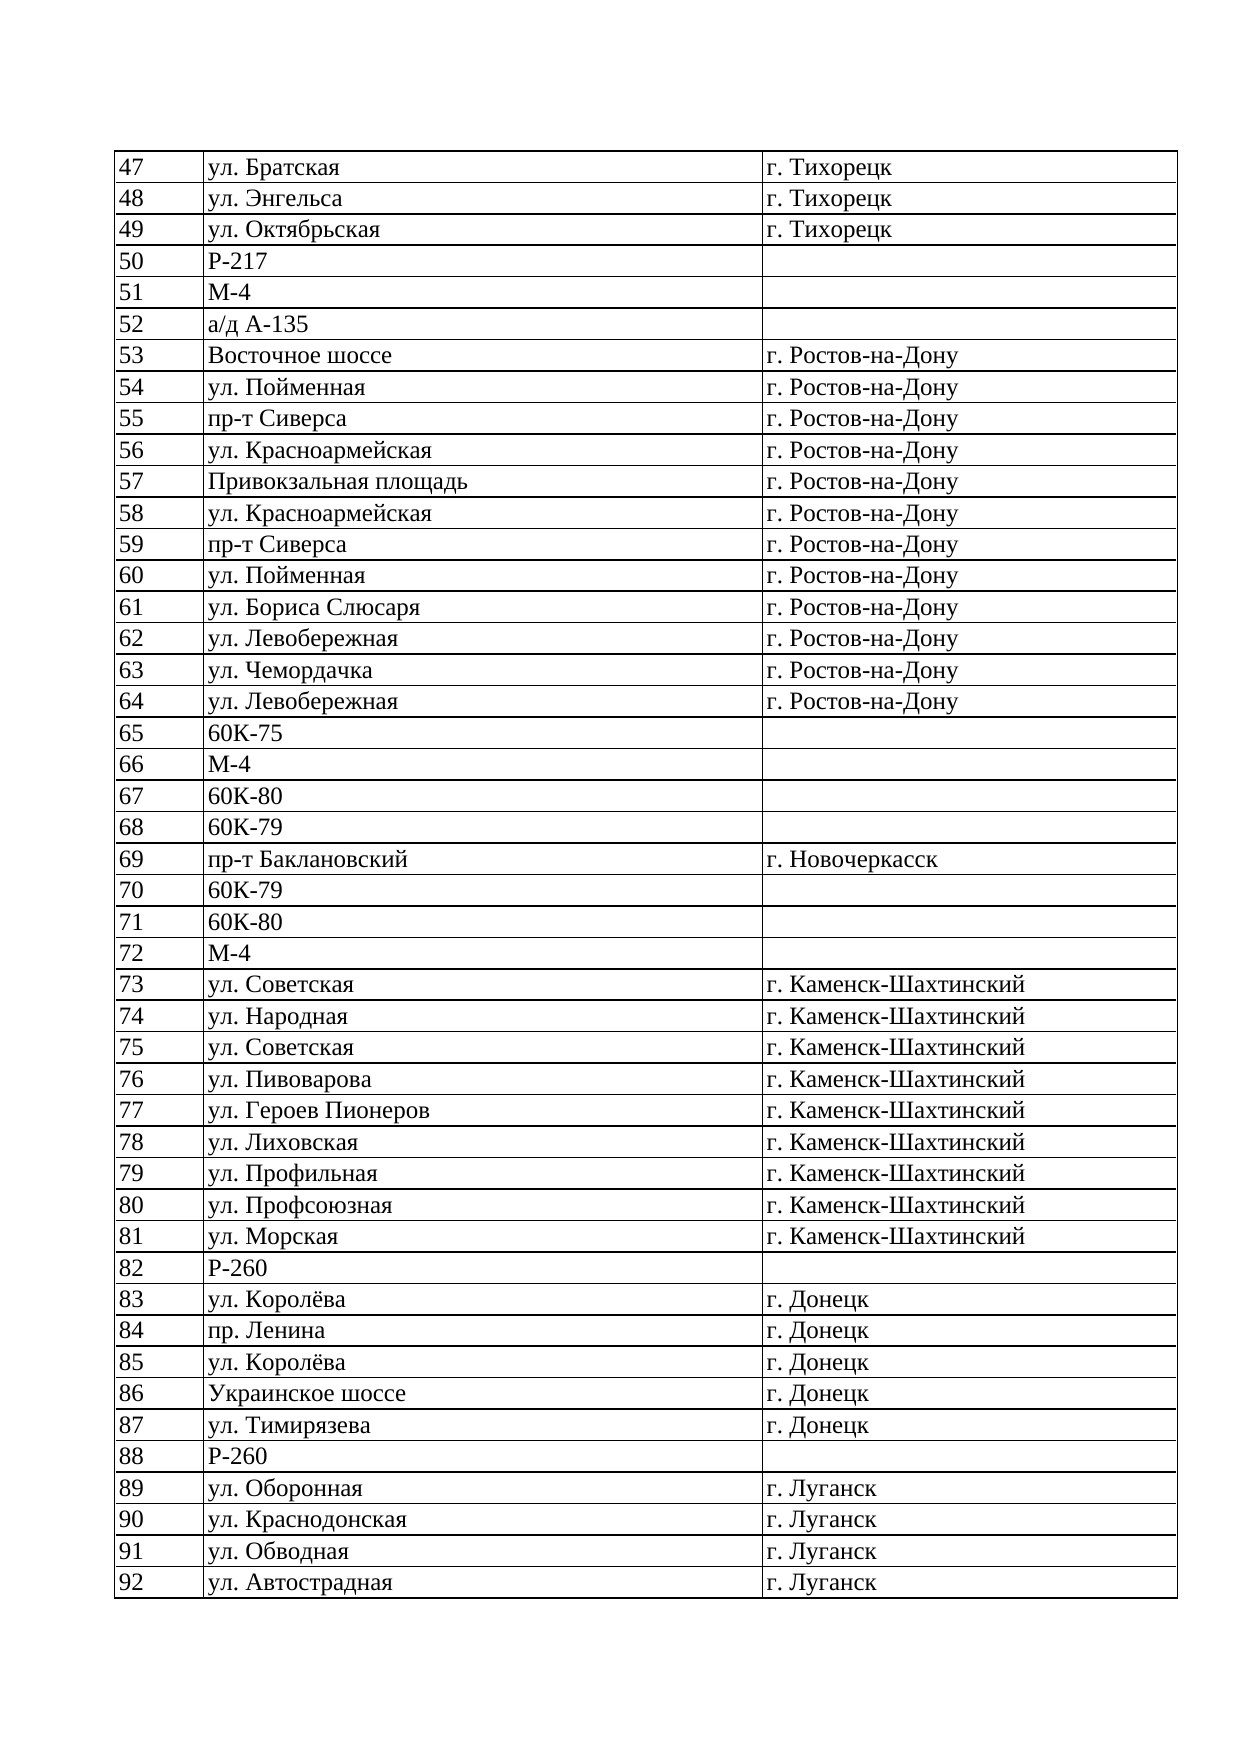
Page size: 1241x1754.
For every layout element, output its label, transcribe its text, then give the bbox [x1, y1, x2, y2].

table_cell 47 [115, 152, 203, 181]
table_cell 80 [115, 1189, 203, 1219]
table_cell ул. Бориса Слюсаря [204, 592, 762, 622]
table_cell г. Каменск-Шахтинский [763, 1188, 1177, 1219]
table_cell 63 [115, 654, 203, 685]
table_cell М-4 [204, 277, 762, 307]
table_cell 71 [115, 906, 203, 936]
table_cell пр-т Сиверса [204, 403, 762, 433]
table_cell 73 [115, 969, 203, 999]
table_cell г. Луганск [763, 1534, 1177, 1566]
table_cell 72 [115, 938, 203, 968]
table_cell 56 [115, 434, 203, 464]
table_cell г. Тихорецк [763, 213, 1177, 244]
table_cell 68 [115, 812, 203, 842]
table_cell г. Каменск-Шахтинский [763, 1031, 1177, 1062]
table_cell М-4 [204, 749, 762, 779]
table_cell г. Донецк [763, 1377, 1177, 1408]
table_cell 60 [115, 560, 203, 590]
table_cell [763, 936, 1177, 968]
table_cell г. Каменск-Шахтинский [763, 968, 1177, 999]
table_cell Р-217 [204, 246, 762, 276]
table_cell 59 [115, 529, 203, 559]
table_cell Р-260 [204, 1441, 762, 1471]
table_cell [763, 244, 1177, 276]
table_cell г. Ростов-на-Дону [763, 559, 1177, 590]
table_cell г. Новочеркасск [763, 842, 1177, 873]
table_cell пр-т Сиверса [204, 529, 762, 559]
table_cell ул. Пойменная [204, 561, 762, 590]
table_cell 89 [115, 1472, 203, 1503]
table_cell Восточное шоссе [204, 340, 762, 370]
table_cell ул. Советская [204, 970, 762, 999]
table_cell 64 [115, 686, 203, 716]
table_cell г. Ростов-на-Дону [763, 496, 1177, 527]
table_cell 67 [115, 780, 203, 811]
table_cell [763, 1251, 1177, 1282]
table_cell 54 [115, 371, 203, 402]
table_cell 65 [115, 717, 203, 748]
table_cell 55 [115, 403, 203, 433]
table_cell 49 [115, 214, 203, 244]
table_cell г. Луганск [763, 1566, 1177, 1597]
table_cell 50 [115, 245, 203, 276]
table_cell 60К-80 [204, 907, 762, 936]
table_cell 61 [115, 591, 203, 622]
table_cell г. Каменск-Шахтинский [763, 1125, 1177, 1157]
table_cell г. Ростов-на-Дону [763, 685, 1177, 716]
table_cell 91 [115, 1535, 203, 1566]
table_cell г. Тихорецк [763, 181, 1177, 213]
table_cell [763, 811, 1177, 842]
table_cell М-4 [204, 938, 762, 968]
table_cell ул. Красноармейская [204, 498, 762, 527]
table_cell ул. Пивоварова [204, 1064, 762, 1094]
table_cell 84 [115, 1315, 203, 1345]
table_cell г. Тихорецк [763, 152, 1177, 181]
table_cell ул. Левобережная [204, 623, 762, 653]
table_cell [763, 276, 1177, 307]
table_cell ул. Красноармейская [204, 435, 762, 464]
table_cell 51 [115, 277, 203, 307]
table_cell ул. Обводная [204, 1536, 762, 1566]
table_cell ул. Краснодонская [204, 1504, 762, 1534]
table_cell 60К-79 [204, 875, 762, 905]
table_cell г. Каменск-Шахтинский [763, 1157, 1177, 1188]
table_cell ул. Советская [204, 1032, 762, 1062]
table_cell г. Луганск [763, 1471, 1177, 1503]
table_cell Р-260 [204, 1253, 762, 1282]
table_cell г. Каменск-Шахтинский [763, 999, 1177, 1031]
table_cell 86 [115, 1378, 203, 1408]
table_cell 52 [115, 308, 203, 339]
table_cell 78 [115, 1126, 203, 1157]
table_cell [763, 1440, 1177, 1471]
table_cell ул. Морская [204, 1221, 762, 1251]
table_cell 76 [115, 1063, 203, 1094]
table_cell 81 [115, 1221, 203, 1251]
table_cell г. Ростов-на-Дону [763, 622, 1177, 653]
table_cell г. Каменск-Шахтинский [763, 1220, 1177, 1251]
table_cell 77 [115, 1095, 203, 1125]
table_cell [763, 307, 1177, 339]
table_cell г. Ростов-на-Дону [763, 528, 1177, 559]
table_cell ул. Автострадная [204, 1567, 762, 1597]
table_cell 92 [115, 1567, 203, 1597]
table_cell г. Луганск [763, 1503, 1177, 1534]
table_cell Привокзальная площадь [204, 466, 762, 496]
table_cell г. Ростов-на-Дону [763, 590, 1177, 622]
table_cell пр. Ленина [204, 1316, 762, 1345]
table_cell 66 [115, 749, 203, 779]
table_cell 70 [115, 875, 203, 905]
table_cell 74 [115, 1000, 203, 1031]
table_cell г. Ростов-на-Дону [763, 465, 1177, 496]
table_cell ул. Героев Пионеров [204, 1095, 762, 1125]
table_cell ул. Левобережная [204, 686, 762, 716]
table_cell г. Каменск-Шахтинский [763, 1094, 1177, 1125]
table_cell ул. Королёва [204, 1347, 762, 1377]
table_cell [763, 748, 1177, 779]
table_cell ул. Пойменная [204, 372, 762, 402]
table_cell ул. Народная [204, 1001, 762, 1031]
table_cell 88 [115, 1441, 203, 1471]
table_cell ул. Королёва [204, 1284, 762, 1314]
table_cell ул. Октябрьская [204, 215, 762, 244]
table_cell 60К-75 [204, 718, 762, 748]
table_cell ул. Энгельса [204, 183, 762, 213]
table_cell 62 [115, 623, 203, 653]
table_cell 75 [115, 1032, 203, 1062]
table_cell 82 [115, 1252, 203, 1282]
table_cell г. Донецк [763, 1314, 1177, 1345]
table_cell г. Ростов-на-Дону [763, 402, 1177, 433]
table_cell [763, 779, 1177, 811]
table_cell г. Ростов-на-Дону [763, 653, 1177, 685]
table_cell Украинское шоссе [204, 1378, 762, 1408]
table_cell 87 [115, 1409, 203, 1440]
table_cell 58 [115, 497, 203, 527]
table_cell 90 [115, 1504, 203, 1534]
table_cell г. Донецк [763, 1283, 1177, 1314]
table_cell [763, 905, 1177, 936]
table_cell г. Ростов-на-Дону [763, 433, 1177, 464]
table_cell 69 [115, 843, 203, 873]
table_cell г. Ростов-на-Дону [763, 370, 1177, 402]
table_cell г. Каменск-Шахтинский [763, 1062, 1177, 1094]
table_cell 60К-79 [204, 812, 762, 842]
table_cell пр-т Баклановский [204, 844, 762, 873]
table_cell ул. Тимирязева [204, 1410, 762, 1440]
table_cell 83 [115, 1284, 203, 1314]
table_cell 48 [115, 183, 203, 213]
table_cell г. Донецк [763, 1345, 1177, 1377]
table_cell 79 [115, 1158, 203, 1188]
table_cell 85 [115, 1346, 203, 1377]
table_cell ул. Лиховская [204, 1127, 762, 1157]
table_cell 60К-80 [204, 781, 762, 811]
table_cell ул. Чемордачка [204, 655, 762, 685]
table_cell ул. Братская [204, 152, 762, 181]
table_cell г. Донецк [763, 1408, 1177, 1440]
table_cell ул. Профильная [204, 1158, 762, 1188]
table_cell ул. Профсоюзная [204, 1190, 762, 1219]
table_cell [763, 874, 1177, 905]
table_cell ул. Оборонная [204, 1473, 762, 1503]
table_cell 57 [115, 466, 203, 496]
table_cell [763, 716, 1177, 748]
table_cell 53 [115, 340, 203, 370]
table_cell г. Ростов-на-Дону [763, 339, 1177, 370]
table_cell а/д А-135 [204, 309, 762, 339]
